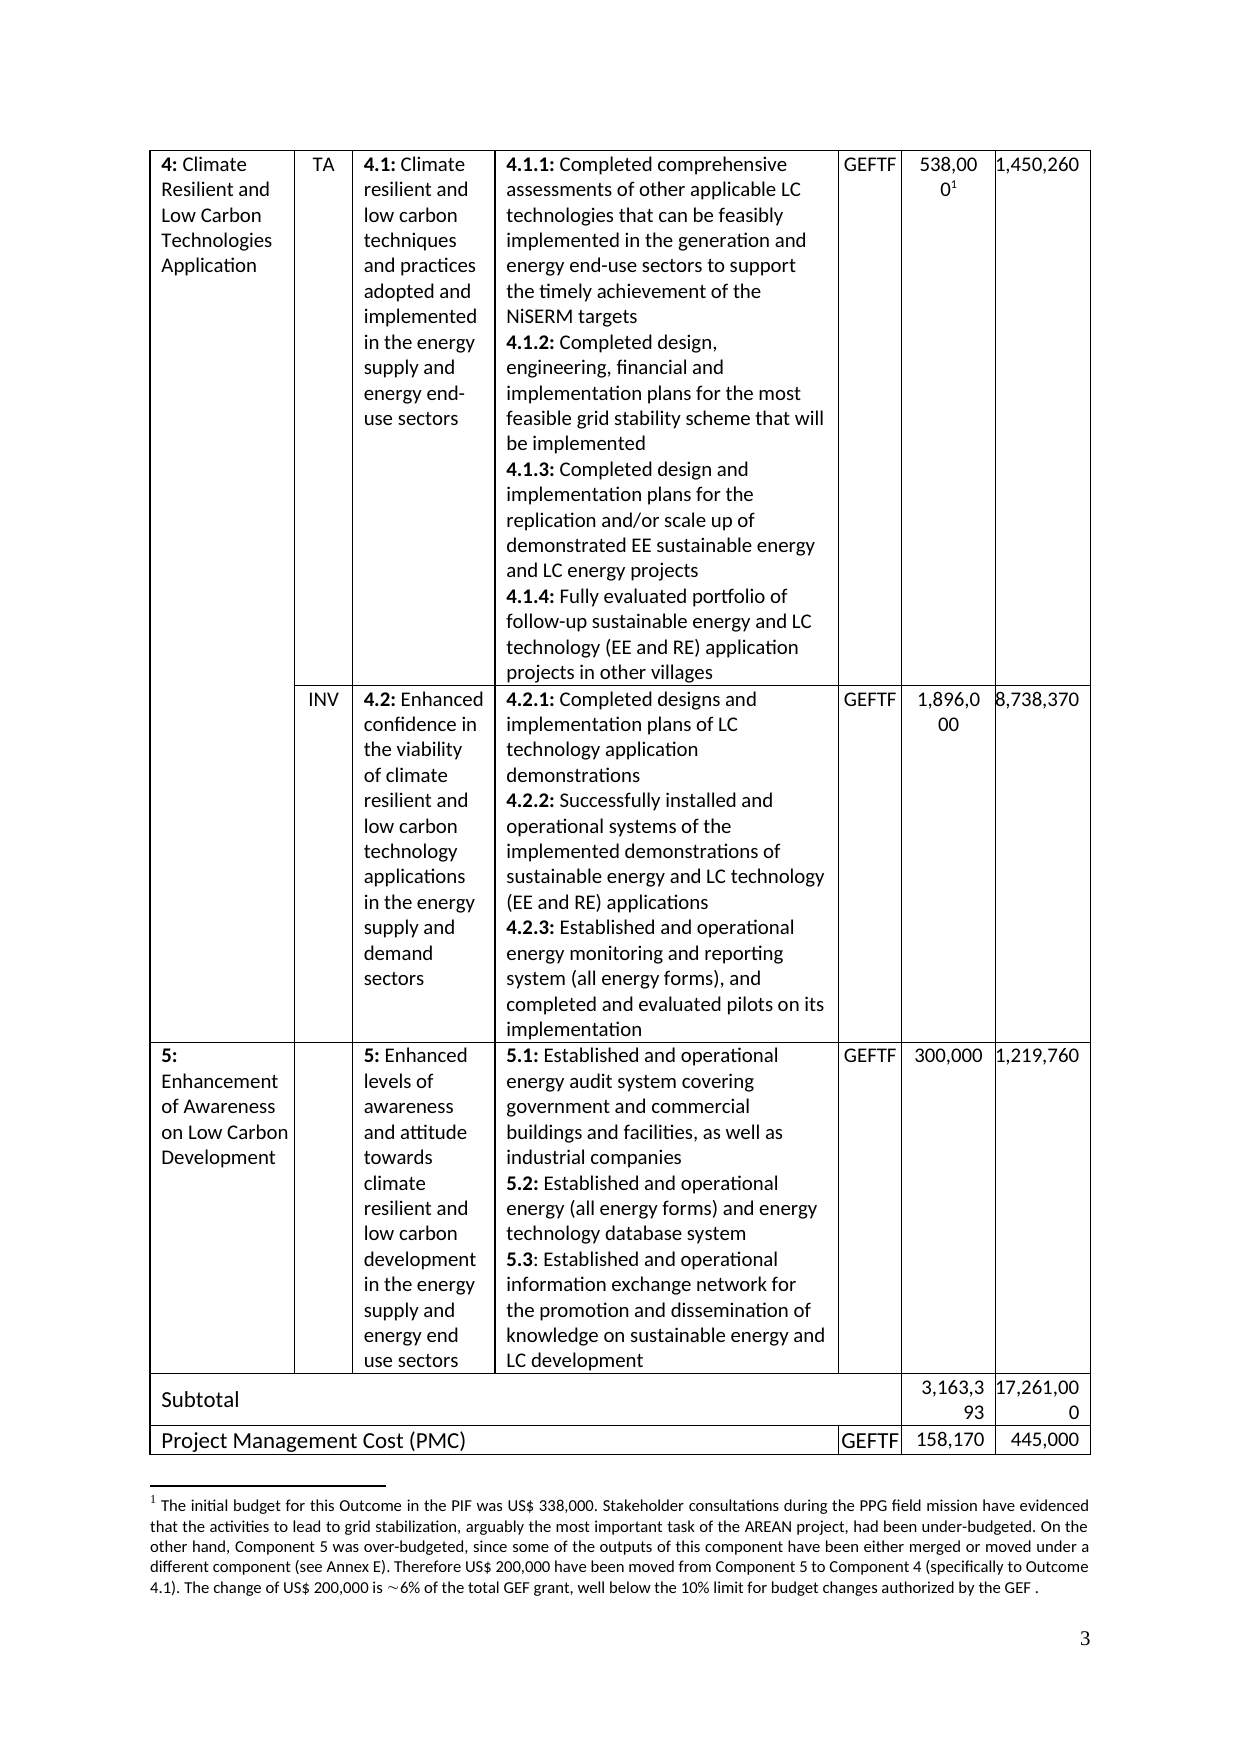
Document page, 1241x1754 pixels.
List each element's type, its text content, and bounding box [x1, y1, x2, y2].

table_cell 300,000 [902, 1043, 995, 1373]
table_cell 5: Enhancement of Awareness on Low Carbon Development [151, 1043, 294, 1373]
table_cell 538,000 [902, 151, 995, 685]
table_cell 4: Climate Resilient and Low Carbon Technologies Application [151, 151, 294, 1042]
table_cell 4.1: Climate resilient and low carbon techniques and practices adopted and implemented in the energy supply and energy end-use sectors [353, 151, 494, 685]
table_cell Project Management Cost (PMC) [151, 1426, 838, 1454]
table_cell [295, 1043, 352, 1373]
table_cell GEFTF [839, 686, 901, 1042]
table_cell 445,000 [996, 1426, 1090, 1454]
table_cell 8,738,370 [996, 686, 1090, 1042]
table_cell 5: Enhanced levels of awareness and attitude towards climate resilient and low carbon development in the energy supply and energy end use sectors [353, 1043, 494, 1373]
table_cell GEFTF [839, 151, 901, 685]
table_cell 1,450,260 [996, 151, 1090, 685]
table_cell 4.2: Enhanced confidence in the viability of climate resilient and low carbon technology applications in the energy supply and demand sectors [353, 686, 494, 1042]
table_cell GEFTF [839, 1043, 901, 1373]
table_cell 3,163,393 [902, 1374, 995, 1425]
table_cell 5.1: Established and operational energy audit system covering government and commercial buildings and facilities, as well as industrial companies 5.2: Established and operational energy (all energy forms) and energy technology database system 5.3: Established and operational information exchange network for the promotion and dissemination of knowledge on sustainable energy and LC development [496, 1043, 838, 1373]
table_cell 158,170 [902, 1426, 995, 1454]
table_cell 17,261,000 [996, 1374, 1090, 1425]
table_cell 4.2.1: Completed designs and implementation plans of LC technology application demonstrations 4.2.2: Successfully installed and operational systems of the implemented demonstrations of sustainable energy and LC technology (EE and RE) applications 4.2.3: Established and operational energy monitoring and reporting system (all energy forms), and completed and evaluated pilots on its implementation [496, 686, 838, 1042]
table_cell INV [295, 686, 352, 1042]
table_cell TA [295, 151, 352, 685]
table_cell GEFTF [839, 1426, 901, 1454]
table_cell 4.1.1: Completed comprehensive assessments of other applicable LC technologies that can be feasibly implemented in the generation and energy end-use sectors to support the timely achievement of the NiSERM targets 4.1.2: Completed design, engineering, financial and implementation plans for the most feasible grid stability scheme that will be implemented 4.1.3: Completed design and implementation plans for the replication and/or scale up of demonstrated EE sustainable energy and LC energy projects 4.1.4: Fully evaluated portfolio of follow-up sustainable energy and LC technology (EE and RE) application projects in other villages [496, 151, 838, 685]
table_cell 1,896,000 [902, 686, 995, 1042]
table_cell Subtotal [151, 1374, 901, 1425]
table_cell 1,219,760 [996, 1043, 1090, 1373]
